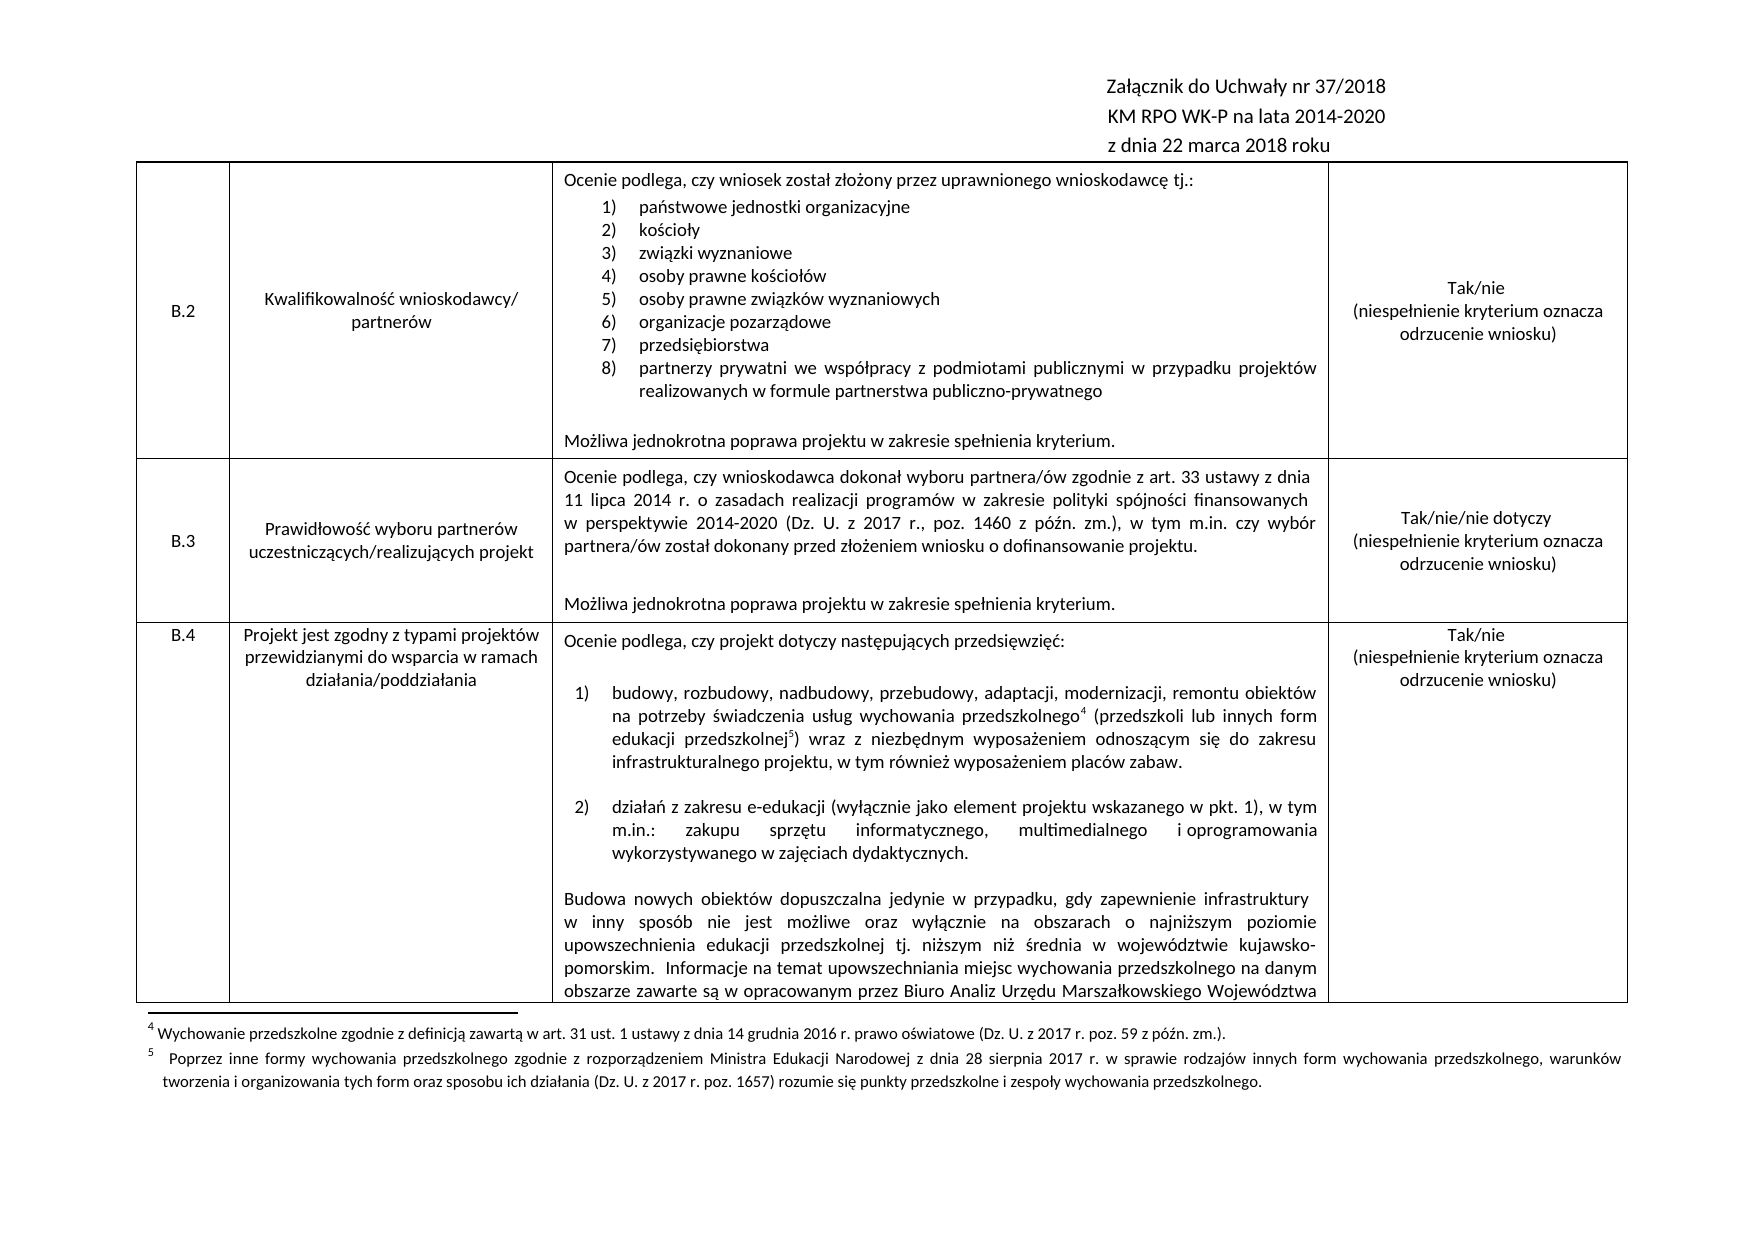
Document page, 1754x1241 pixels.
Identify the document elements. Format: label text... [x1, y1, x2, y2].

table_cell B.3 [137, 459, 229, 622]
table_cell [1329, 623, 1627, 1002]
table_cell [1329, 163, 1627, 458]
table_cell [553, 623, 1328, 1002]
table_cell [230, 623, 552, 1002]
table_cell Prawidłowość wyboru partnerów uczestniczących/realizujących projekt [230, 459, 552, 622]
table_cell Tak/nie/nie dotyczy (niespełnienie kryterium oznacza odrzucenie wniosku) [1329, 459, 1627, 622]
table_cell Ocenie podlega, czy wnioskodawca dokonał wyboru partnera/ów zgodnie z art. 33 ustawy z dnia 11 lipca 2014 r. o zasadach realizacji programów w zakresie polityki spójności finansowanych w perspektywie 2014-2020 (Dz. U. z 2017 r., poz. 1460 z późn. zm.), w tym m.in. czy wybór partnera/ów został dokonany przed złożeniem wniosku o dofinansowanie projektu. Możliwa jednokrotna poprawa projektu w zakresie spełnienia kryterium. [553, 459, 1328, 622]
table_cell B.2 [137, 163, 229, 458]
table_cell B.4 [137, 623, 229, 1002]
table_cell Kwalifikowalność wnioskodawcy/ partnerów [230, 163, 552, 458]
table_cell Ocenie podlega, czy wniosek został złożony przez uprawnionego wnioskodawcę tj.: państwowe jednostki organizacyjne kościoły związki wyznaniowe osoby prawne kościołów osoby prawne związków wyznaniowych organizacje pozarządowe przedsiębiorstwa partnerzy prywatni we współpracy z podmiotami publicznymi w przypadku projektów realizowanych w formule partnerstwa publiczno-prywatnego Możliwa jednokrotna poprawa projektu w zakresie spełnienia kryterium. [553, 163, 1328, 458]
